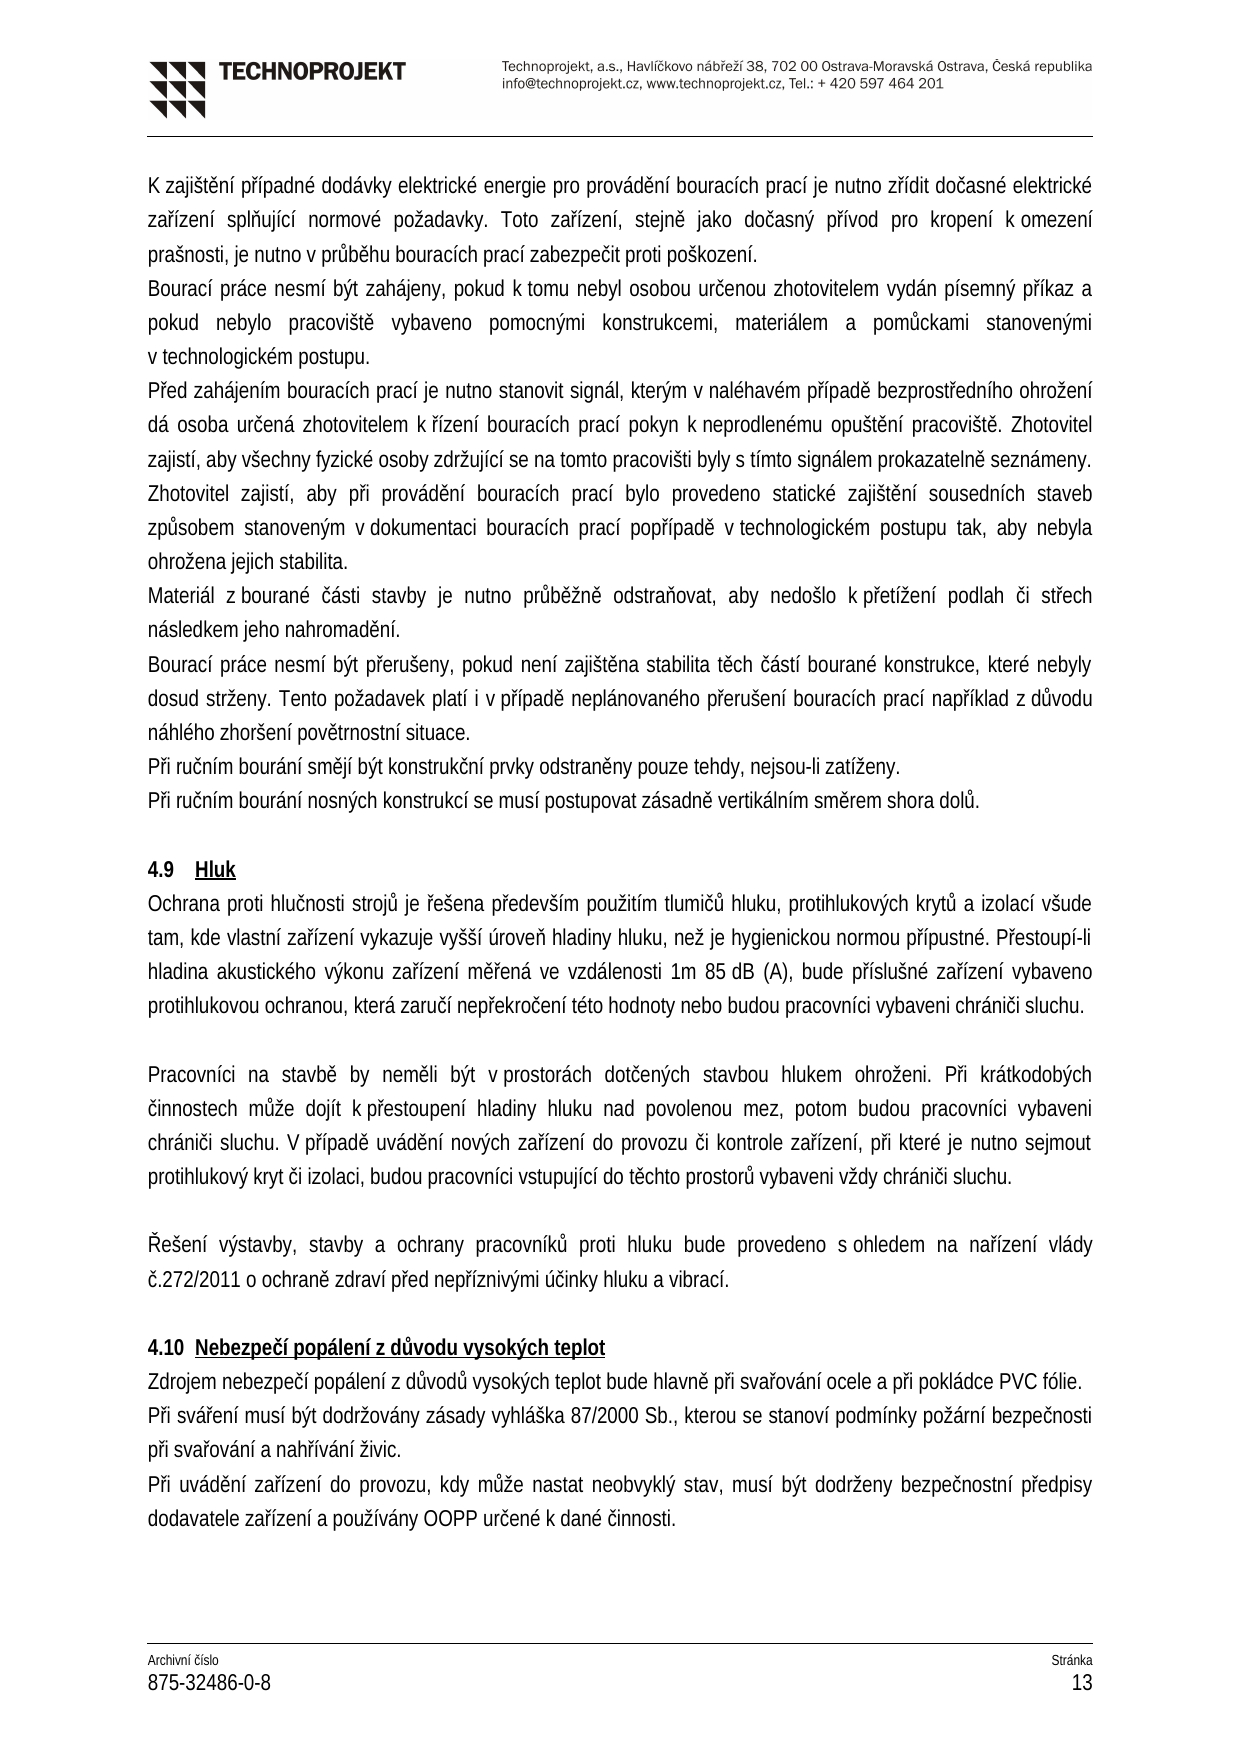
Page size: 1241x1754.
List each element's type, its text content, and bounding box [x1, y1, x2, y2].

text Zdrojem nebezpečí popálení z důvodů vysokých teplot bude hlavně při svařování ocele a při pokládce PVC fólie. [148, 1368, 1093, 1394]
text Zhotovitel zajistí, aby při provádění bouracích prací bylo provedeno statické zajištění sousedních staveb způsobem stanoveným v dokumentaci bouracích prací popřípadě v technologickém postupu tak, aby nebyla ohrožena jejich stabilita. [148, 480, 1093, 574]
text Při sváření musí být dodržovány zásady vyhláška 87/2000 Sb., kterou se stanoví podmínky požární bezpečnosti při svařování a nahřívání živic. [148, 1402, 1093, 1463]
picture [148, 59, 1092, 120]
text Při ručním bourání smějí být konstrukční prvky odstraněny pouze tehdy, nejsou-li zatíženy. [148, 753, 1093, 779]
text Bourací práce nesmí být zahájeny, pokud k tomu nebyl osobou určenou zhotovitelem vydán písemný příkaz a pokud nebylo pracoviště vybaveno pomocnými konstrukcemi, materiálem a pomůckami stanovenými v technologickém postupu. [148, 275, 1093, 369]
subtitle Hluk [148, 856, 1093, 882]
text Při ručním bourání nosných konstrukcí se musí postupovat zásadně vertikálním směrem shora dolů. [148, 787, 1093, 814]
text K zajištění případné dodávky elektrické energie pro provádění bouracích prací je nutno zřídit dočasné elektrické zařízení splňující normové požadavky. Toto zařízení, stejně jako dočasný přívod pro kropení k omezení prašnosti, je nutno v průběhu bouracích prací zabezpečit proti poškození. [148, 172, 1093, 267]
text Před zahájením bouracích prací je nutno stanovit signál, kterým v naléhavém případě bezprostředního ohrožení dá osoba určená zhotovitelem k řízení bouracích prací pokyn k neprodlenému opuštění pracoviště. Zhotovitel zajistí, aby všechny fyzické osoby zdržující se na tomto pracovišti byly s tímto signálem prokazatelně seznámeny. [148, 377, 1093, 472]
text Při uvádění zařízení do provozu, kdy může nastat neobvyklý stav, musí být dodrženy bezpečnostní předpisy dodavatele zařízení a používány OOPP určené k dané činnosti. [148, 1471, 1093, 1531]
text Řešení výstavby, stavby a ochrany pracovníků proti hluku bude provedeno s ohledem na nařízení vlády č.272/2011 o ochraně zdraví před nepříznivými účinky hluku a vibrací. [148, 1231, 1093, 1292]
text Materiál z bourané části stavby je nutno průběžně odstraňovat, aby nedošlo k přetížení podlah či střech následkem jeho nahromadění. [148, 582, 1093, 643]
text Pracovníci na stavbě by neměli být v prostorách dotčených stavbou hlukem ohroženi. Při krátkodobých činnostech může dojít k přestoupení hladiny hluku nad povolenou mez, potom budou pracovníci vybaveni chrániči sluchu. V případě uvádění nových zařízení do provozu či kontrole zařízení, při které je nutno sejmout protihlukový kryt či izolaci, budou pracovníci vstupující do těchto prostorů vybaveni vždy chrániči sluchu. [148, 1061, 1093, 1189]
text Bourací práce nesmí být přerušeny, pokud není zajištěna stabilita těch částí bourané konstrukce, které nebyly dosud strženy. Tento požadavek platí i v případě neplánovaného přerušení bouracích prací například z důvodu náhlého zhoršení povětrnostní situace. [148, 651, 1093, 745]
subtitle Nebezpečí popálení z důvodu vysokých teplot [148, 1334, 1093, 1360]
text Ochrana proti hlučnosti strojů je řešena především použitím tlumičů hluku, protihlukových krytů a izolací všude tam, kde vlastní zařízení vykazuje vyšší úroveň hladiny hluku, než je hygienickou normou přípustné. Přestoupí-li hladina akustického výkonu zařízení měřená ve vzdálenosti 1m 85 dB (A), bude příslušné zařízení vybaveno protihlukovou ochranou, která zaručí nepřekročení této hodnoty nebo budou pracovníci vybaveni chrániči sluchu. [148, 890, 1093, 1019]
